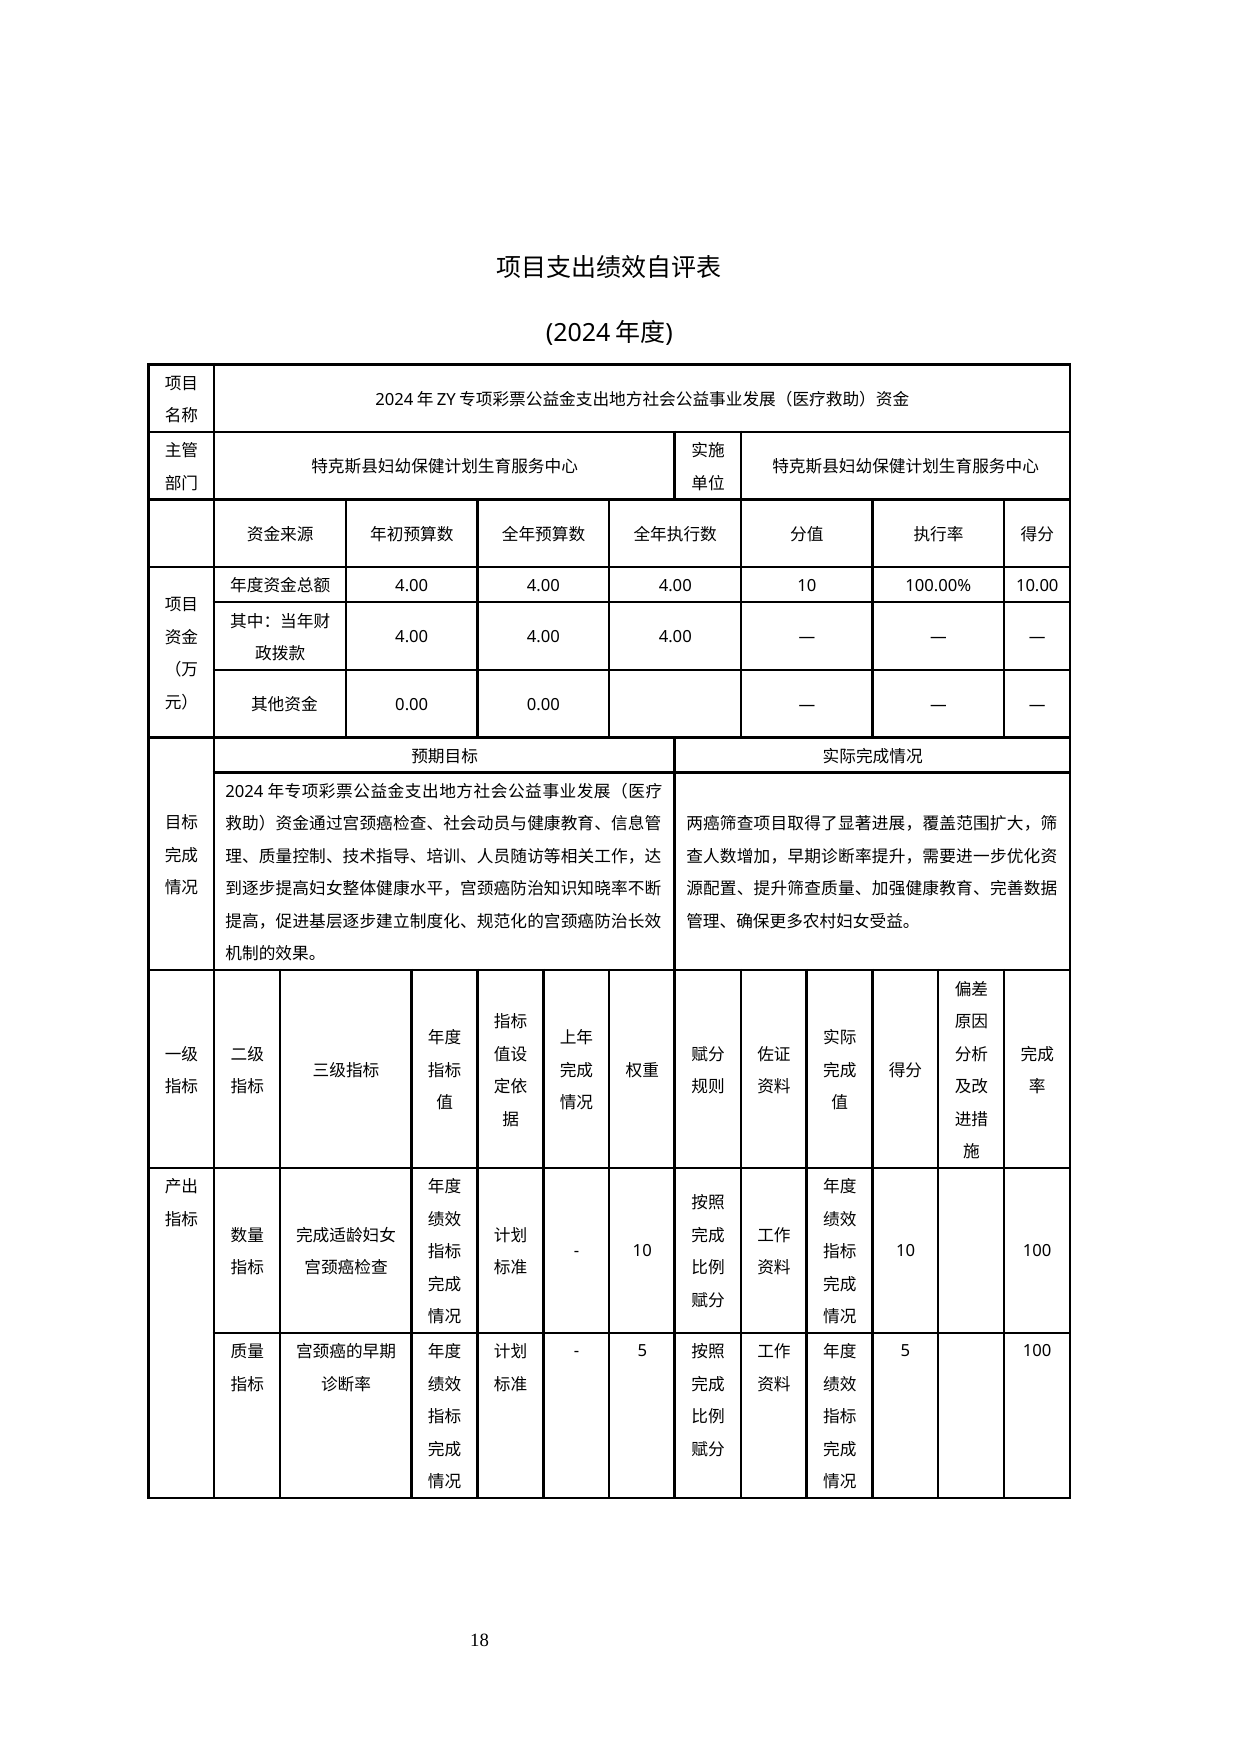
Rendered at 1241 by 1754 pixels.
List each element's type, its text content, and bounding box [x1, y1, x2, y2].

table_cell 0.00 [479, 671, 608, 736]
table_cell — [874, 603, 1003, 668]
table_cell 指标值设定依据 [479, 971, 542, 1166]
table_cell 得分 [1005, 501, 1069, 566]
table_cell 10 [742, 568, 871, 601]
table_cell 资金来源 [215, 501, 345, 566]
table_cell 项目资金 （万元） [150, 568, 213, 736]
table_cell 2024年ZY专项彩票公益金支出地方社会公益事业发展（医疗救助）资金 [215, 366, 1069, 431]
table_cell 按照完成比例赋分 [676, 1169, 740, 1331]
table_cell 上年完成情况 [545, 971, 608, 1166]
table_cell 完成率 [1005, 971, 1069, 1166]
table_cell 实际完成情况 [676, 739, 1069, 771]
table_cell 宫颈癌的早期诊断率 [281, 1334, 410, 1497]
table_header 项目支出绩效自评表 [148, 233, 1070, 298]
table_cell 一级指标 [150, 971, 213, 1166]
table_cell 其中：当年财政拨款 [215, 603, 345, 668]
table_cell 10 [610, 1169, 673, 1331]
table_cell — [742, 671, 871, 736]
table_cell 年初预算数 [347, 501, 476, 566]
table_cell 4.00 [479, 603, 608, 668]
table_cell [150, 501, 213, 566]
table_cell (2024年度) [148, 298, 1070, 363]
table_cell [610, 671, 740, 736]
table_cell 100 [1005, 1334, 1069, 1497]
table_cell 实际完成值 [808, 971, 871, 1166]
table_cell 0.00 [347, 671, 476, 736]
table_cell 目标完成情况 [150, 739, 213, 969]
table_cell — [1005, 603, 1069, 668]
table_cell — [1005, 671, 1069, 736]
table_cell 得分 [874, 971, 937, 1166]
table_cell 年度绩效指标完成情况 [808, 1169, 871, 1331]
table_cell - [545, 1334, 608, 1497]
table_cell 三级指标 [281, 971, 410, 1166]
table_cell 特克斯县妇幼保健计划生育服务中心 [215, 433, 673, 498]
table_cell 4.00 [347, 568, 476, 601]
table_cell 特克斯县妇幼保健计划生育服务中心 [742, 433, 1069, 498]
table_cell 主管部门 [150, 433, 213, 498]
table_cell 数量指标 [215, 1169, 279, 1331]
table_cell 年度绩效指标完成情况 [413, 1169, 476, 1331]
table_cell 年度绩效指标完成情况 [808, 1334, 871, 1497]
table_cell 4.00 [479, 568, 608, 601]
table_cell 全年预算数 [479, 501, 608, 566]
table_cell 100 [1005, 1169, 1069, 1331]
table_cell 全年执行数 [610, 501, 740, 566]
table_cell 产出指标 [150, 1169, 213, 1497]
table_cell 执行率 [874, 501, 1003, 566]
table_cell 偏差原因分析及改进措施 [939, 971, 1003, 1166]
table_cell 计划标准 [479, 1169, 542, 1331]
table_cell 工作资料 [742, 1169, 805, 1331]
table_cell 项目名称 [150, 366, 213, 431]
table_cell 10 [874, 1169, 937, 1331]
table_cell 2024年专项彩票公益金支出地方社会公益事业发展（医疗救助）资金通过宫颈癌检查、社会动员与健康教育、信息管理、质量控制、技术指导、培训、人员随访等相关工作，达到逐步提高妇女整体健康水平，宫颈癌防治知识知晓率不断提高，促进基层逐步建立制度化、规范化的宫颈癌防治长效机制的效果。 [215, 774, 673, 969]
table_cell 5 [874, 1334, 937, 1497]
table_cell 10.00 [1005, 568, 1069, 601]
table_cell — [742, 603, 871, 668]
table_cell 完成适龄妇女宫颈癌检查 [281, 1169, 410, 1331]
table_cell 年度指标值 [413, 971, 476, 1166]
table_cell 预期目标 [215, 739, 673, 771]
table_cell - [545, 1169, 608, 1331]
table_cell 4.00 [610, 568, 740, 601]
table_cell [939, 1169, 1003, 1331]
table_cell 质量指标 [215, 1334, 279, 1497]
table_cell 100.00% [874, 568, 1003, 601]
table_cell 按照完成比例赋分 [676, 1334, 740, 1497]
table_cell 权重 [610, 971, 673, 1166]
table_cell 二级指标 [215, 971, 279, 1166]
table_cell — [874, 671, 1003, 736]
table_cell 4.00 [610, 603, 740, 668]
table_cell 两癌筛查项目取得了显著进展，覆盖范围扩大，筛查人数增加，早期诊断率提升，需要进一步优化资源配置、提升筛查质量、加强健康教育、完善数据管理、确保更多农村妇女受益。 [676, 774, 1069, 969]
table_cell 年度绩效指标完成情况 [413, 1334, 476, 1497]
table_cell 佐证资料 [742, 971, 805, 1166]
table_cell [939, 1334, 1003, 1497]
table_cell 其他资金 [215, 671, 345, 736]
table_cell 年度资金总额 [215, 568, 345, 601]
table_cell 4.00 [347, 603, 476, 668]
table_cell 实施单位 [676, 433, 740, 498]
table_cell 工作资料 [742, 1334, 805, 1497]
table_cell 分值 [742, 501, 871, 566]
table_cell 赋分规则 [676, 971, 740, 1166]
table_cell 5 [610, 1334, 673, 1497]
table_cell 计划标准 [479, 1334, 542, 1497]
